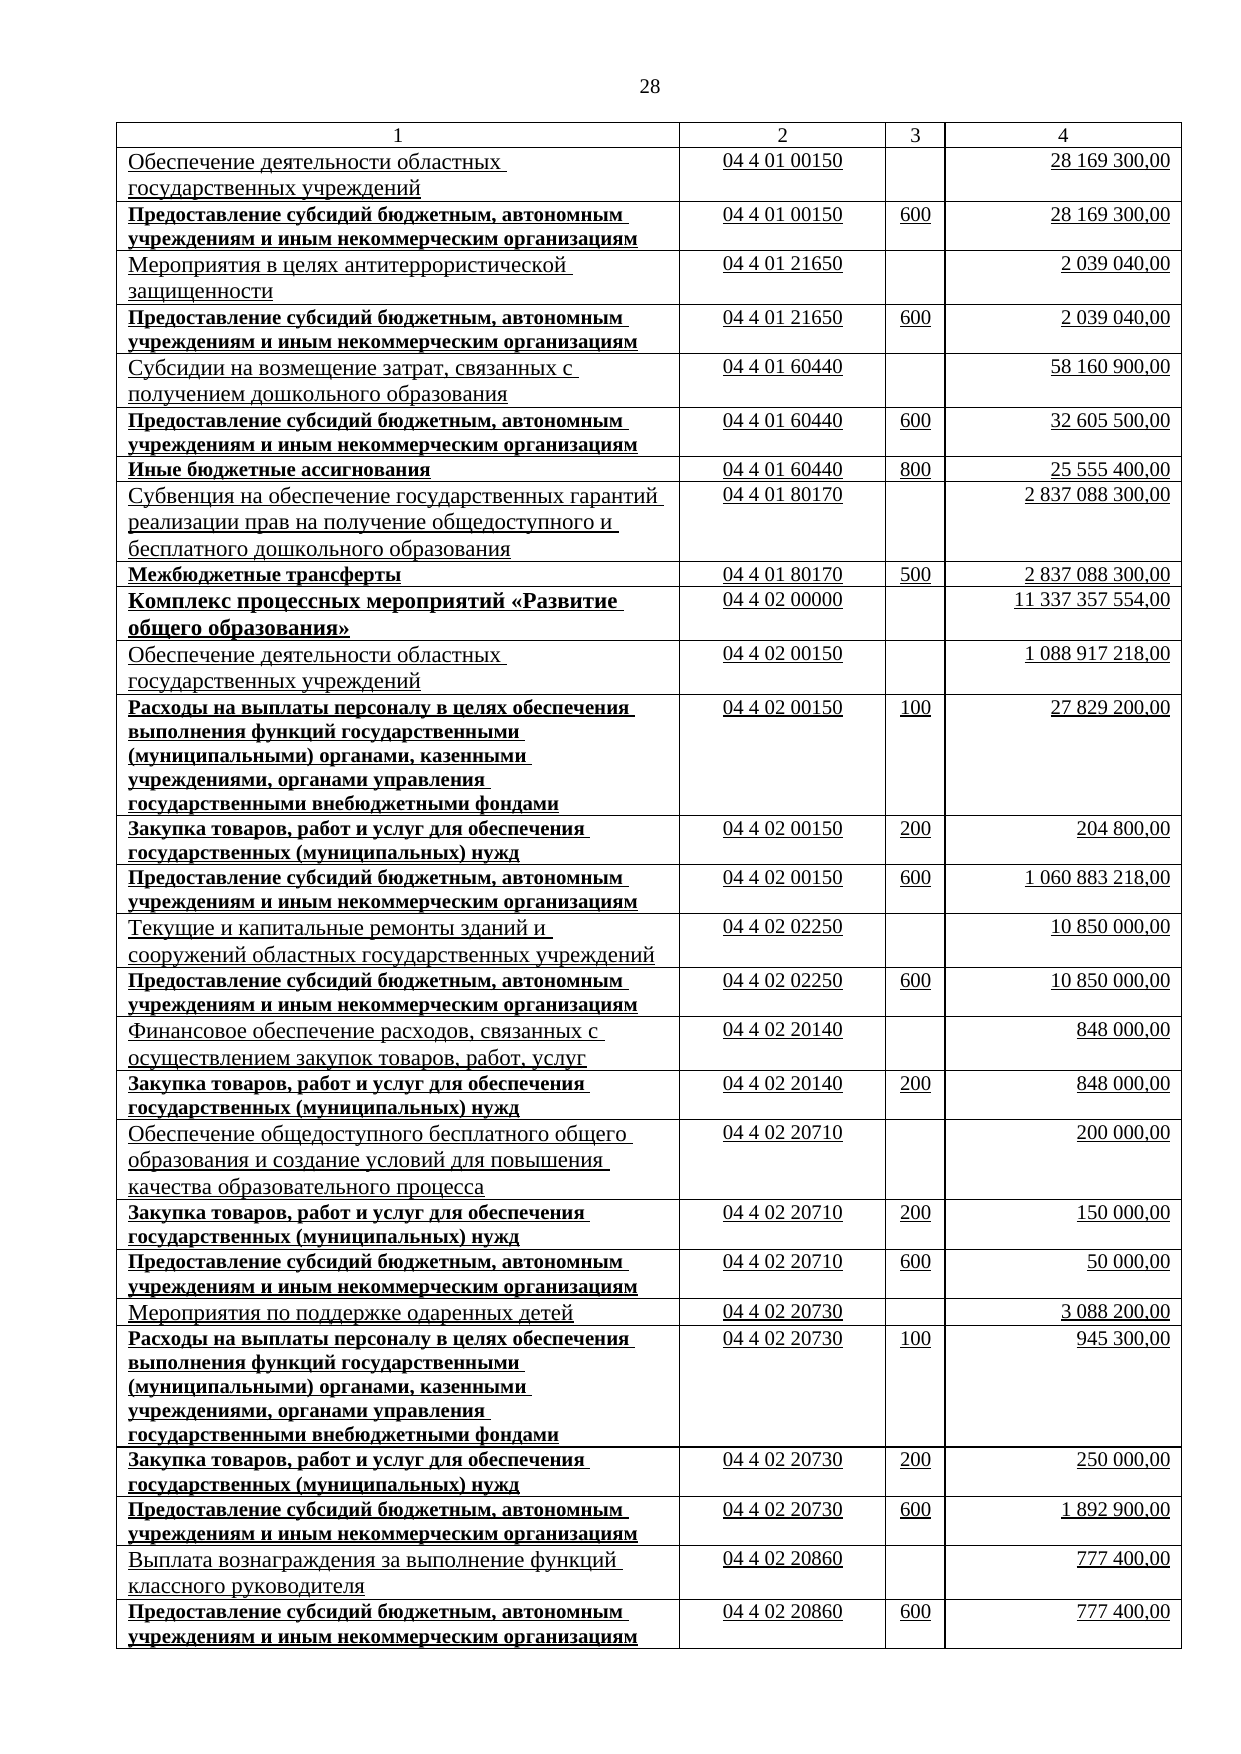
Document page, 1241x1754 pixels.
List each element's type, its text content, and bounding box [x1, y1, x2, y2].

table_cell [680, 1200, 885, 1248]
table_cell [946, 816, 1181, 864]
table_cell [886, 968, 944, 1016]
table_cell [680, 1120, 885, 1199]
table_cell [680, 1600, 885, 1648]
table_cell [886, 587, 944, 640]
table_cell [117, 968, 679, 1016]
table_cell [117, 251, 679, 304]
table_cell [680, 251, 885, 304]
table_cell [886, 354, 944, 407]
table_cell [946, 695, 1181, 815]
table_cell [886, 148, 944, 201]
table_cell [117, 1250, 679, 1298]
table_header 4 [946, 123, 1181, 147]
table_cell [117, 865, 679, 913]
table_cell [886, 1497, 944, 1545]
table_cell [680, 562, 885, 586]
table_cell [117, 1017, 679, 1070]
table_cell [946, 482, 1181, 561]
table_header 3 [886, 123, 944, 147]
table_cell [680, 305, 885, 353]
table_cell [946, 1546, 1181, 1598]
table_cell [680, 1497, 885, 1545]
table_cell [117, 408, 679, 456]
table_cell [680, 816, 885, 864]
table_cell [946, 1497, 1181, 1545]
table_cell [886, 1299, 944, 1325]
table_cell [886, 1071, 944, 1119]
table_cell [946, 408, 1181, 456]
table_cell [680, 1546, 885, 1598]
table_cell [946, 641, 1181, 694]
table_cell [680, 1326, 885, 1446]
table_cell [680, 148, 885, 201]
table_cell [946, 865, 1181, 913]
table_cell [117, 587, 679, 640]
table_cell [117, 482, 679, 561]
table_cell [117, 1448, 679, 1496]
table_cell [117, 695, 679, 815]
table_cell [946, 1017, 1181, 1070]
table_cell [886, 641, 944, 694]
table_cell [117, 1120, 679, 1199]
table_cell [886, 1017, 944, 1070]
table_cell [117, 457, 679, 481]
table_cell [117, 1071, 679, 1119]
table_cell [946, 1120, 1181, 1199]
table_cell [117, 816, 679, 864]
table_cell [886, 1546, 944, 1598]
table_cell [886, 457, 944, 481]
table_header 2 [680, 123, 885, 147]
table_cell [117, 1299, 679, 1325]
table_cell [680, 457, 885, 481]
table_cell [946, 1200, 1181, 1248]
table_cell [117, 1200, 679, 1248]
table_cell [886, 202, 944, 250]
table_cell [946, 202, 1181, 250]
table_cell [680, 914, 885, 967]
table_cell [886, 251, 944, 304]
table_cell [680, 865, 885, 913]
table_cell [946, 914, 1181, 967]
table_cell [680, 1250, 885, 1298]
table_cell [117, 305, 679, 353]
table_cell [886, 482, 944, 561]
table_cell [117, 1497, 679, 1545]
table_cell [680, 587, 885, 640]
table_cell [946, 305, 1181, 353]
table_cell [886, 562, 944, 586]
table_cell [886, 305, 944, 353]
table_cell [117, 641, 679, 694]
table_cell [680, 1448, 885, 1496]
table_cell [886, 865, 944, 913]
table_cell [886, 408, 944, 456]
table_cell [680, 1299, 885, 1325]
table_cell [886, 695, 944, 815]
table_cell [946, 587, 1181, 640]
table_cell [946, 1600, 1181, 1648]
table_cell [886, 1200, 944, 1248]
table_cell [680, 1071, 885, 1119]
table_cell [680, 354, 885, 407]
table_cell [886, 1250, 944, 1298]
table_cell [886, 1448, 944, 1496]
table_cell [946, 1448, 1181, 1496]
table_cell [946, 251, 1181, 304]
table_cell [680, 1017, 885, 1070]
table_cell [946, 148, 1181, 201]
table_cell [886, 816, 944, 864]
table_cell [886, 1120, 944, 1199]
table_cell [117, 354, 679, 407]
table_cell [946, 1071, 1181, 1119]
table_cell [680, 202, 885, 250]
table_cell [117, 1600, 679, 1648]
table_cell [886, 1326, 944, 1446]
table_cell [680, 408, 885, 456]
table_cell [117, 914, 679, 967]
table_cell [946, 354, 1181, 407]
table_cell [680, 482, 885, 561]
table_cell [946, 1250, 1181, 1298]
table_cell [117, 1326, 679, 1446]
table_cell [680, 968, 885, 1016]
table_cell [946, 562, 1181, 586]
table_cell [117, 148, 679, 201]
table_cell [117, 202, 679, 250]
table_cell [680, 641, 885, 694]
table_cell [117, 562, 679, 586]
table_header 1 [117, 123, 679, 147]
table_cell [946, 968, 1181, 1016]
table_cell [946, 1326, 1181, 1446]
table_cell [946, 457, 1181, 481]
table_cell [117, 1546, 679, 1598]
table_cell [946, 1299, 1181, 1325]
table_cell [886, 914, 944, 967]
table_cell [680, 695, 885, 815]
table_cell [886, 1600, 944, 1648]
